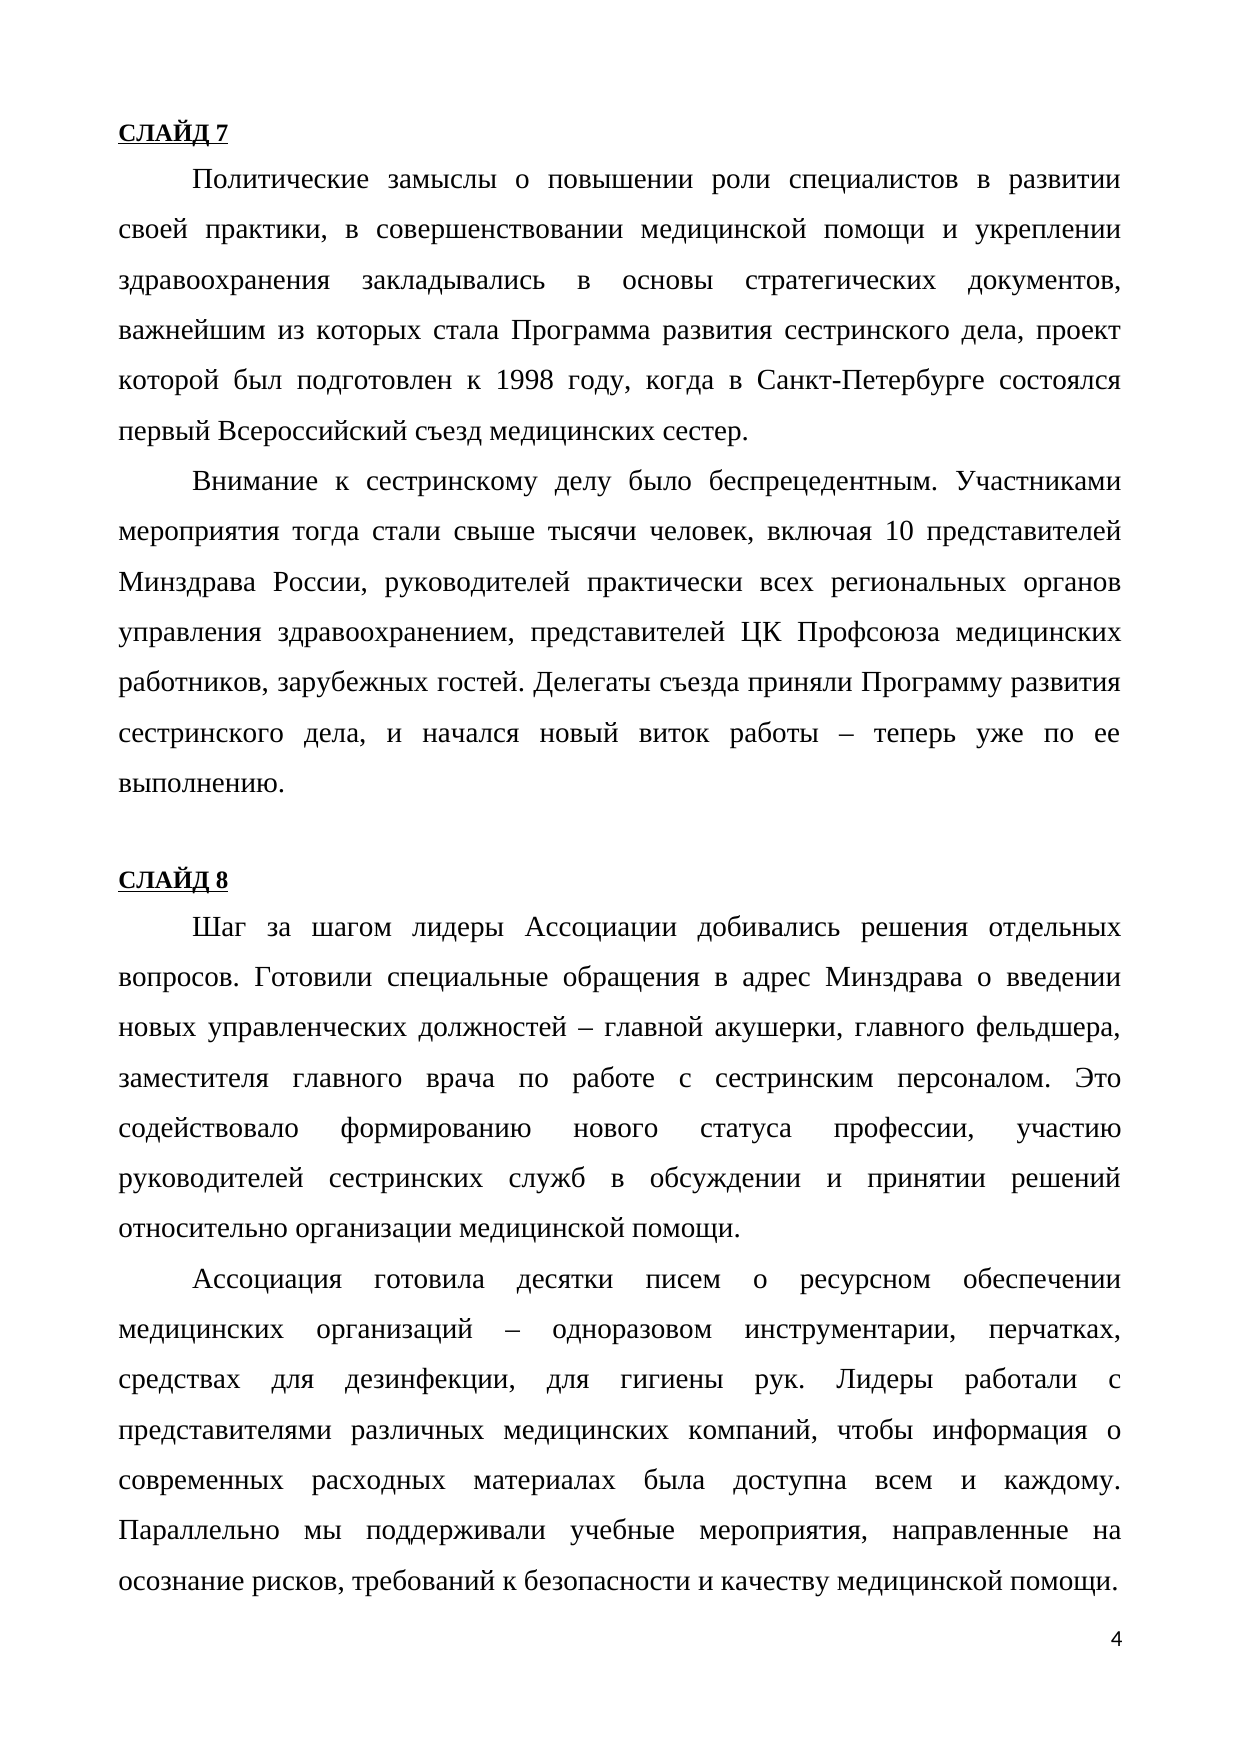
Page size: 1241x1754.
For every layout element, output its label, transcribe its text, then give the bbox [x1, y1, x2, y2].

text СЛАЙД 7 [118, 118, 1122, 147]
text Шаг за шагом лидеры Ассоциации добивались решения отдельных вопросов. Готовили специальные обращения в адрес Минздрава о введении новых управленческих должностей – главной акушерки, главного фельдшера, заместителя главного врача по работе с сестринским персоналом. Это содействовало формированию нового статуса профессии, участию руководителей сестринских служб в обсуждении и принятии решений относительно организации медицинской помощи. [118, 909, 1122, 1244]
text СЛАЙД 8 [118, 866, 1122, 894]
text Внимание к сестринскому делу было беспрецедентным. Участниками мероприятия тогда стали свыше тысячи человек, включая 10 представителей Минздрава России, руководителей практически всех региональных органов управления здравоохранением, представителей ЦК Профсоюза медицинских работников, зарубежных гостей. Делегаты съезда приняли Программу развития сестринского дела, и начался новый виток работы – теперь уже по ее выполнению. [118, 463, 1122, 798]
text Политические замыслы о повышении роли специалистов в развитии своей практики, в совершенствовании медицинской помощи и укреплении здравоохранения закладывались в основы стратегических документов, важнейшим из которых стала Программа развития сестринского дела, проект которой был подготовлен к 1998 году, когда в Санкт-Петербурге состоялся первый Всероссийский съезд медицинских сестер. [118, 161, 1122, 446]
text Ассоциация готовила десятки писем о ресурсном обеспечении медицинских организаций – одноразовом инструментарии, перчатках, средствах для дезинфекции, для гигиены рук. Лидеры работали с представителями различных медицинских компаний, чтобы информация о современных расходных материалах была доступна всем и каждому. Параллельно мы поддерживали учебные мероприятия, направленные на осознание рисков, требований к безопасности и качеству медицинской помощи. [118, 1261, 1122, 1596]
